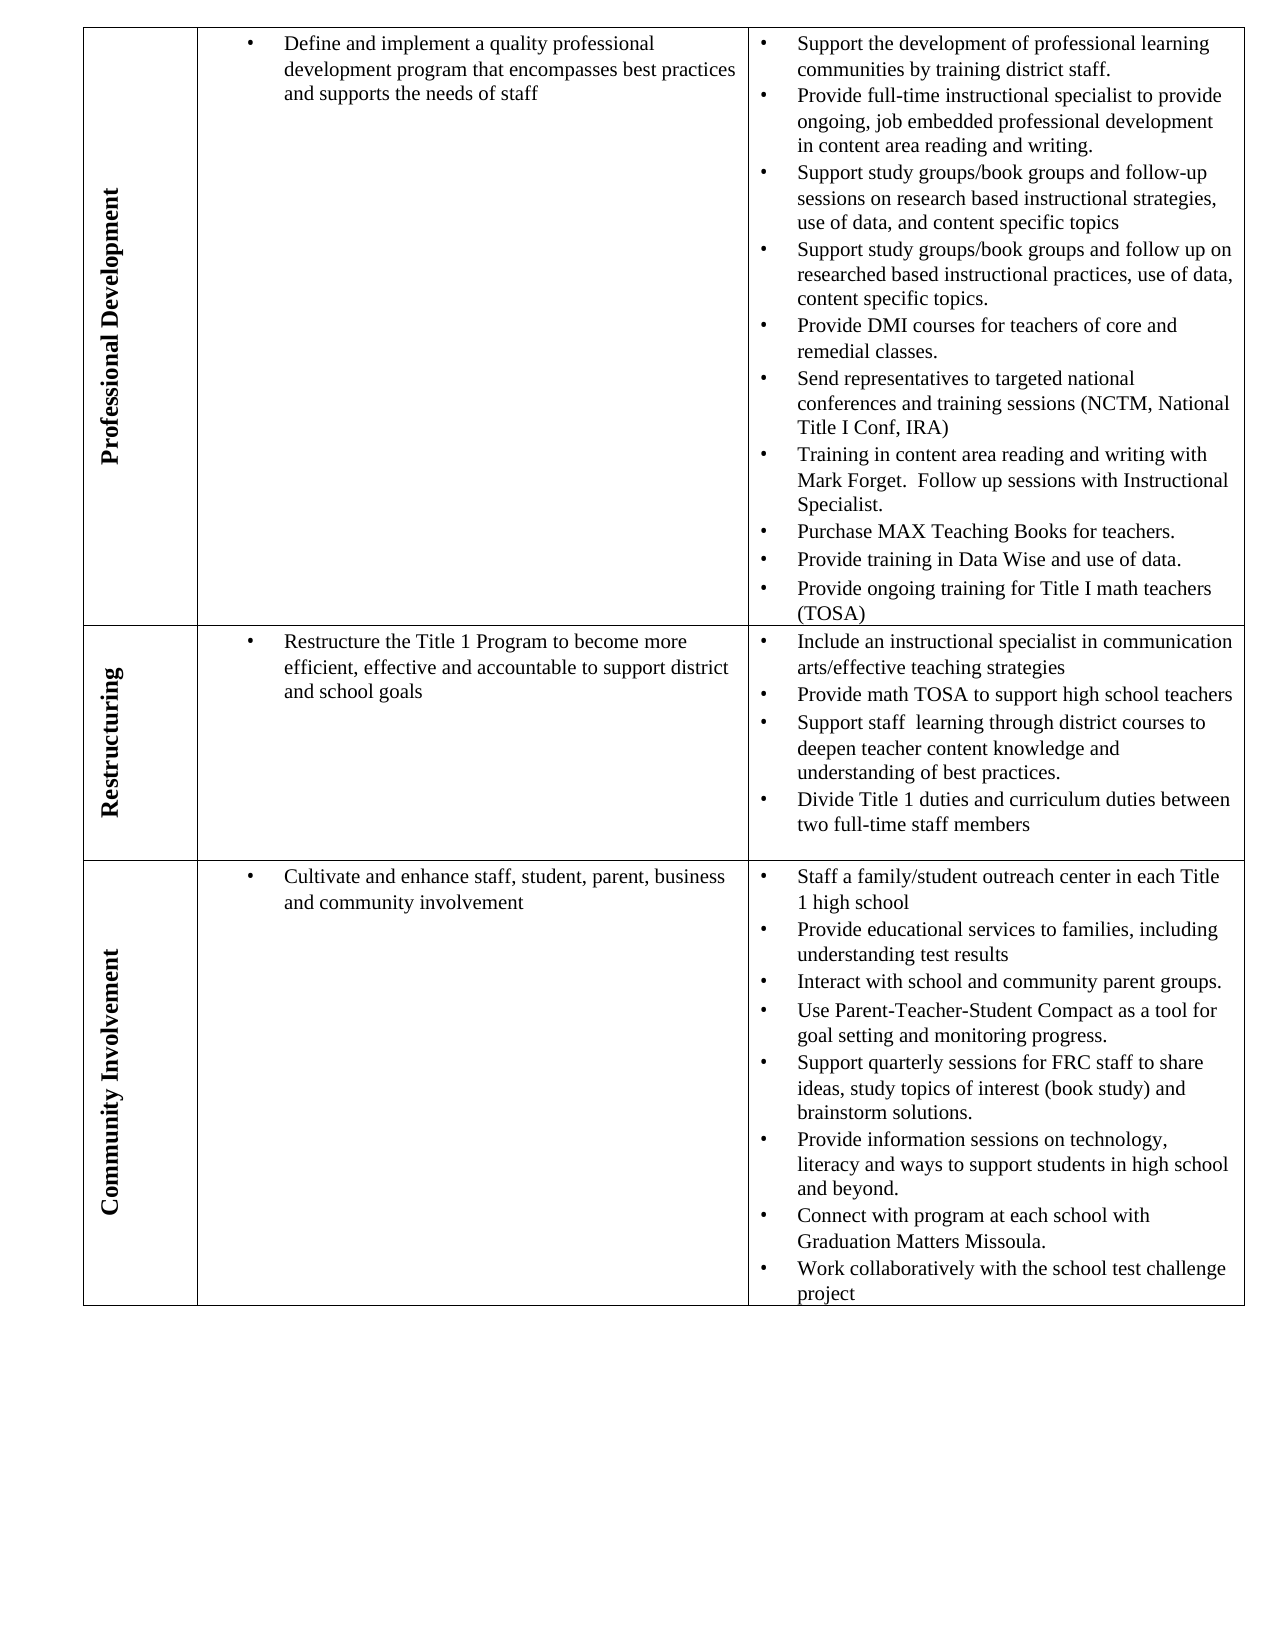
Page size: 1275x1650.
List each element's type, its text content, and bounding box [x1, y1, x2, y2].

table_cell Define and implement a quality professional development program that encompasses best practices and supports the needs of staff [198, 28, 748, 625]
table_cell Staff a family/student outreach center in each Title 1 high school Provide educational services to families, including understanding test results Interact with school and community parent groups. Use Parent-Teacher-Student Compact as a tool for goal setting and monitoring progress. Support quarterly sessions for FRC staff to share ideas, study topics of interest (book study) and brainstorm solutions. Provide information sessions on technology, literacy and ways to support students in high school and beyond. Connect with program at each school with Graduation Matters Missoula. Work collaboratively with the school test challenge project [749, 861, 1244, 1305]
table_cell Include an instructional specialist in communication arts/effective teaching strategies Provide math TOSA to support high school teachers Support staff learning through district courses to deepen teacher content knowledge and understanding of best practices. Divide Title 1 duties and curriculum duties between two full-time staff members [749, 626, 1244, 860]
table_cell Restructuring [84, 626, 197, 860]
table_cell Community Involvement [84, 861, 197, 1305]
table_cell Support the development of professional learning communities by training district staff. Provide full-time instructional specialist to provide ongoing, job embedded professional development in content area reading and writing. Support study groups/book groups and follow-up sessions on research based instructional strategies, use of data, and content specific topics Support study groups/book groups and follow up on researched based instructional practices, use of data, content specific topics. Provide DMI courses for teachers of core and remedial classes. Send representatives to targeted national conferences and training sessions (NCTM, National Title I Conf, IRA) Training in content area reading and writing with Mark Forget. Follow up sessions with Instructional Specialist. Purchase MAX Teaching Books for teachers. Provide training in Data Wise and use of data. Provide ongoing training for Title I math teachers (TOSA) [749, 28, 1244, 625]
table_cell Restructure the Title 1 Program to become more efficient, effective and accountable to support district and school goals [198, 626, 748, 860]
table_cell Cultivate and enhance staff, student, parent, business and community involvement [198, 861, 748, 1305]
table_cell Professional Development [84, 28, 197, 625]
